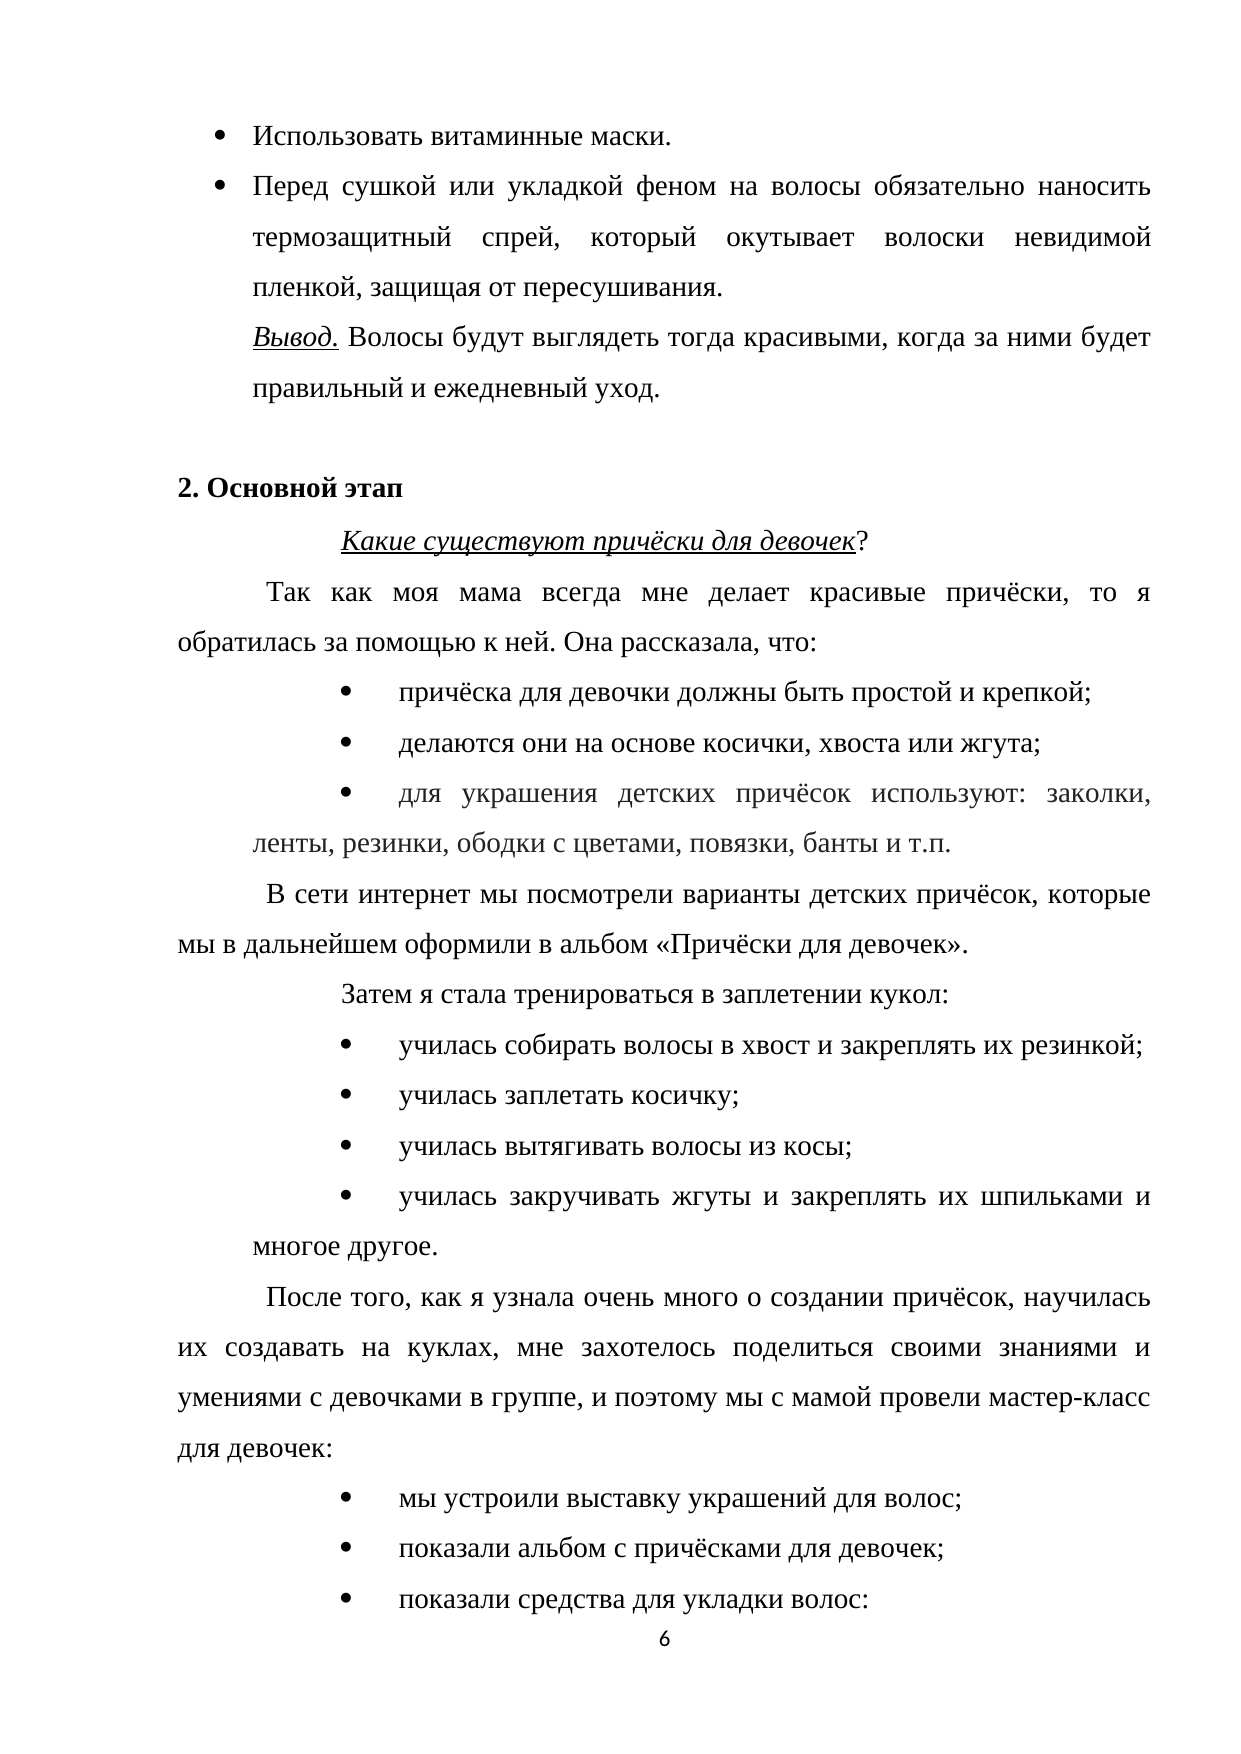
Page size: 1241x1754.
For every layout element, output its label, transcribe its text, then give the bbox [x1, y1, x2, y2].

text После того, как я узнала очень много о создании причёсок, научилась их создавать на куклах, мне захотелось поделиться своими знаниями и умениями с девочками в группе, и поэтому мы с мамой провели мастер-класс для девочек: [177, 1279, 1152, 1463]
list Перед сушкой или укладкой феном на волосы обязательно наносить термозащитный спрей, который окутывает волоски невидимой пленкой, защищая от пересушивания. [215, 168, 1152, 303]
list училась собирать волосы в хвост и закреплять их резинкой; [252, 1027, 1152, 1060]
list для украшения детских причёсок используют: заколки, ленты, резинки, ободки с цветами, повязки, банты и т.п. [252, 775, 1152, 859]
text 2. Основной этап [177, 471, 1152, 504]
list делаются они на основе косички, хвоста или жгута; [252, 725, 1152, 758]
list причёска для девочки должны быть простой и крепкой; [252, 674, 1152, 708]
text В сети интернет мы посмотрели варианты детских причёсок, которые мы в дальнейшем оформили в альбом «Причёски для девочек». [177, 876, 1152, 960]
list Использовать витаминные маски. [215, 118, 1152, 152]
list Вывод. Волосы будут выглядеть тогда красивыми, когда за ними будет правильный и ежедневный уход. [252, 319, 1152, 403]
list показали альбом с причёсками для девочек; [252, 1530, 1152, 1564]
text Какие существуют причёски для девочек? [252, 523, 1152, 557]
list показали средства для укладки волос: [252, 1581, 1152, 1614]
text Затем я стала тренироваться в заплетении кукол: [252, 976, 1152, 1010]
list училась закручивать жгуты и закреплять их шпильками и многое другое. [252, 1178, 1152, 1262]
list училась заплетать косичку; [252, 1077, 1152, 1111]
list училась вытягивать волосы из косы; [252, 1128, 1152, 1161]
text Так как моя мама всегда мне делает красивые причёски, то я обратилась за помощью к ней. Она рассказала, что: [177, 574, 1152, 657]
list мы устроили выставку украшений для волос; [252, 1480, 1152, 1514]
